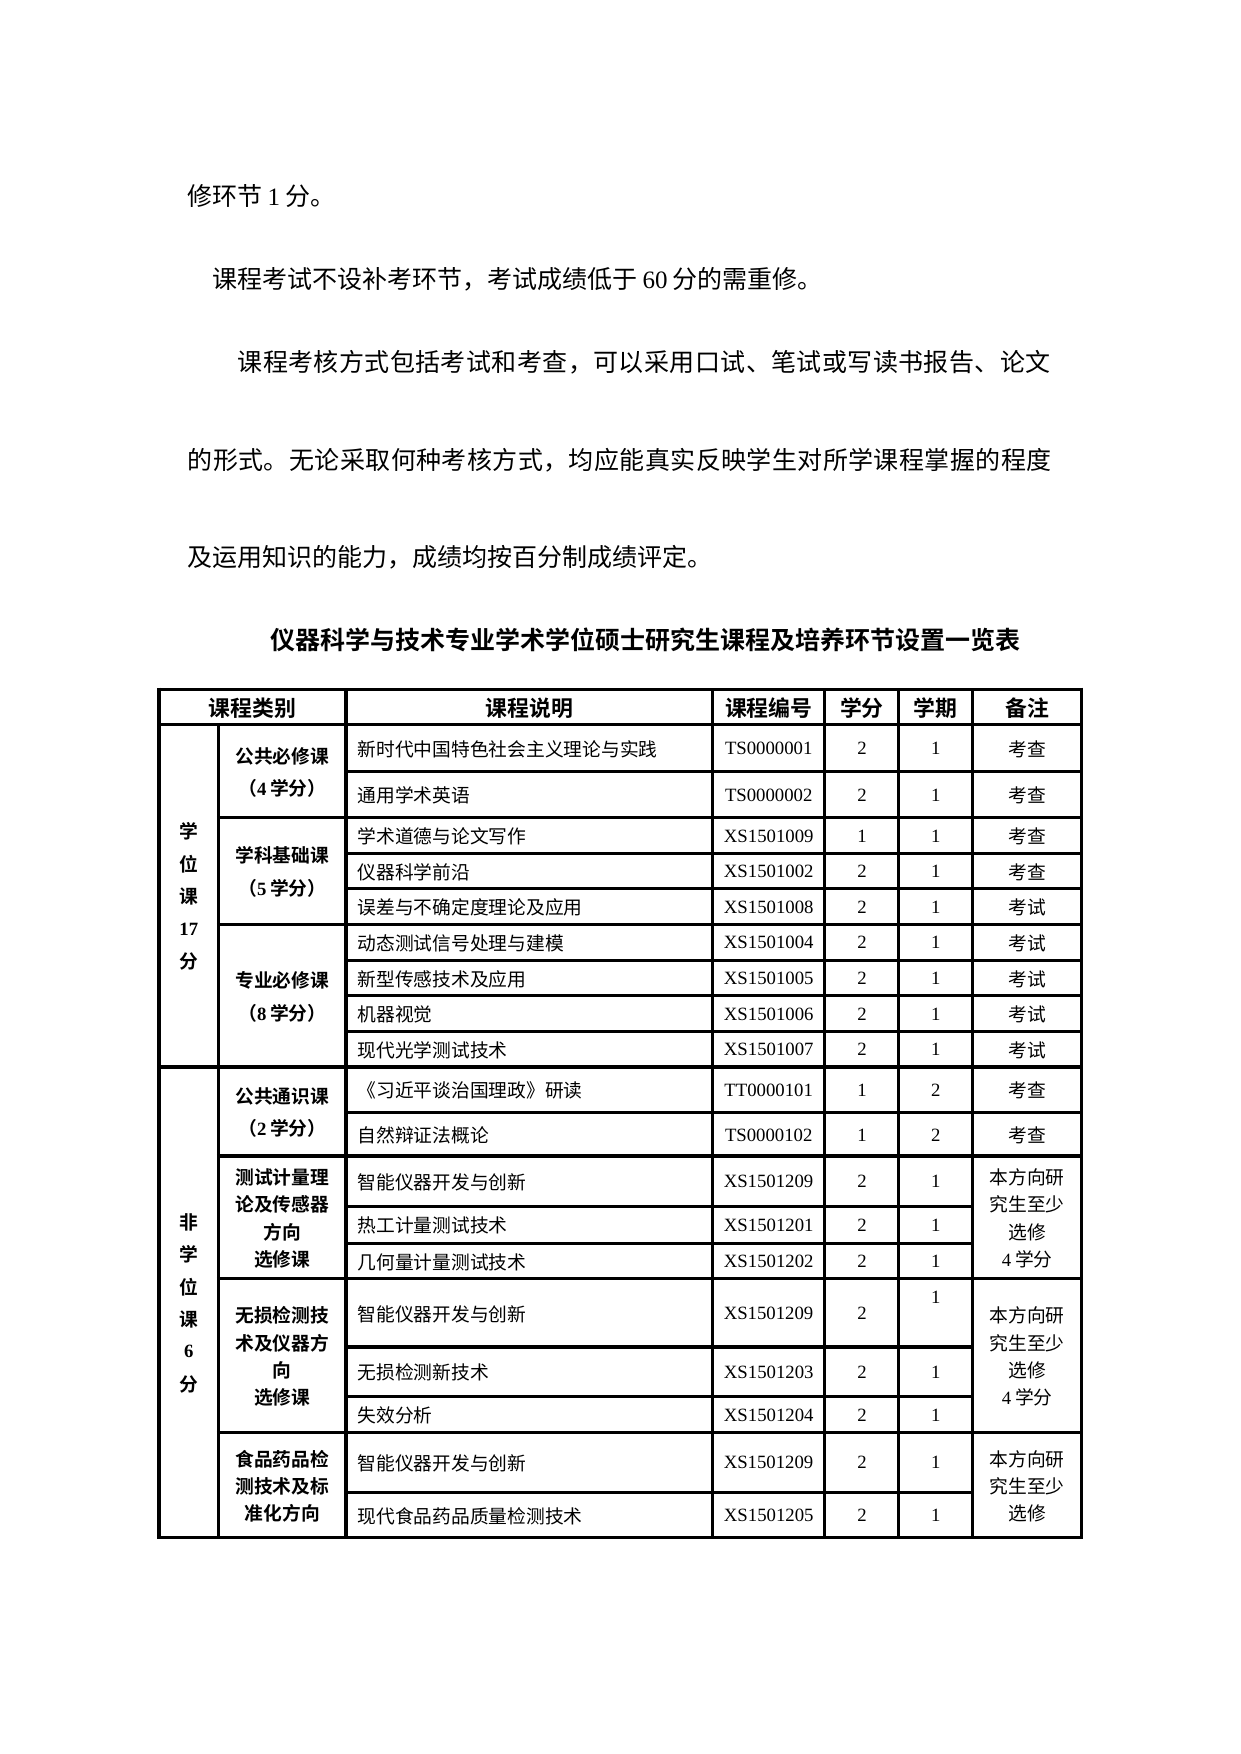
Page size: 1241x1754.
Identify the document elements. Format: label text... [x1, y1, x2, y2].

text 课程考试不设补考环节，考试成绩低于60分的需重修。 [187, 245, 1053, 310]
table_cell XS1501204 [714, 1398, 823, 1431]
table_header 备注 [974, 691, 1080, 723]
table_cell 2 [826, 997, 897, 1030]
table_cell 1 [900, 1033, 971, 1065]
table_cell 考试 [974, 926, 1080, 958]
table_cell 热工计量测试技术 [348, 1208, 711, 1242]
table_cell 1 [900, 997, 971, 1030]
table_cell 公共必修课 （4学分） [220, 726, 344, 816]
table_cell 考查 [974, 855, 1080, 887]
table_cell 考查 [974, 726, 1080, 769]
table_cell 考查 [974, 1069, 1080, 1111]
table_cell TS0000001 [714, 726, 823, 769]
table_cell 2 [900, 1069, 971, 1111]
table_cell 1 [900, 962, 971, 994]
table_cell 专业必修课 （8学分） [220, 926, 344, 1065]
table_cell 《习近平谈治国理政》研读 [348, 1069, 711, 1111]
table_cell 学科基础课 （5学分） [220, 819, 344, 923]
table_cell XS1501008 [714, 890, 823, 923]
text 仪器科学与技术专业学术学位硕士研究生课程及培养环节设置一览表 [187, 606, 1053, 671]
table_cell 测试计量理论及传感器方向 选修课 [220, 1158, 344, 1277]
table_cell 自然辩证法概论 [348, 1114, 711, 1154]
table_cell 2 [826, 726, 897, 769]
table_cell 2 [826, 890, 897, 923]
table_header 课程类别 [161, 691, 344, 723]
table_cell 考查 [974, 819, 1080, 852]
table_cell 非学位课 6 分 [161, 1069, 217, 1536]
table_cell 2 [826, 962, 897, 994]
table_cell 1 [900, 773, 971, 816]
table_cell 现代食品药品质量检测技术 [348, 1494, 711, 1536]
table_cell 1 [826, 819, 897, 852]
table_cell XS1501201 [714, 1208, 823, 1242]
table_cell 失效分析 [348, 1398, 711, 1431]
table_cell 新型传感技术及应用 [348, 962, 711, 994]
table_header 学期 [900, 691, 971, 723]
table_cell TS0000002 [714, 773, 823, 816]
table_cell XS1501202 [714, 1245, 823, 1277]
table_cell TT0000101 [714, 1069, 823, 1111]
table_cell 无损检测新技术 [348, 1349, 711, 1395]
table_cell XS1501209 [714, 1158, 823, 1205]
table_cell 食品药品检测技术及标准化方向 选修课 [220, 1434, 344, 1536]
table_cell 1 [900, 1398, 971, 1431]
table_cell 新时代中国特色社会主义理论与实践 [348, 726, 711, 769]
table_header 课程说明 [348, 691, 711, 723]
table_cell XS1501004 [714, 926, 823, 958]
table_cell 1 [900, 1434, 971, 1491]
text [187, 162, 1053, 227]
table_cell 动态测试信号处理与建模 [348, 926, 711, 958]
text 课程考核方式包括考试和考查，可以采用口试、笔试或写读书报告、论文的形式。无论采取何种考核方式，均应能真实反映学生对所学课程掌握的程度及运用知识的能力，成绩均按百分制成绩评定。 [187, 328, 1053, 588]
table_cell 本方向研究生至少选修 4学分 [974, 1158, 1080, 1277]
table_cell 本方向研究生至少选修 4学分 [974, 1280, 1080, 1431]
table_cell 2 [900, 1114, 971, 1154]
table_cell 1 [900, 890, 971, 923]
table_cell XS1501209 [714, 1434, 823, 1491]
table_cell 2 [826, 1280, 897, 1345]
table_cell XS1501209 [714, 1280, 823, 1345]
table_cell 考试 [974, 890, 1080, 923]
table_cell 1 [826, 1069, 897, 1111]
table_cell 机器视觉 [348, 997, 711, 1030]
table_cell 1 [900, 1208, 971, 1242]
table_cell 2 [826, 1494, 897, 1536]
table_cell 2 [826, 1349, 897, 1395]
table_cell 学位课 17分 [161, 726, 217, 1065]
table_cell 几何量计量测试技术 [348, 1245, 711, 1277]
table_cell 考试 [974, 962, 1080, 994]
table_cell 2 [826, 1434, 897, 1491]
table_cell 1 [900, 1494, 971, 1536]
table_cell 2 [826, 855, 897, 887]
table_cell 本方向研究生至少选修 4学分 [974, 1434, 1080, 1536]
table_cell 智能仪器开发与创新 [348, 1158, 711, 1205]
table_cell XS1501009 [714, 819, 823, 852]
table_cell 公共通识课 （2学分） [220, 1069, 344, 1154]
table_cell XS1501007 [714, 1033, 823, 1065]
table_cell 智能仪器开发与创新 [348, 1434, 711, 1491]
table_cell 2 [826, 1398, 897, 1431]
table_cell 1 [900, 819, 971, 852]
table_cell 考试 [974, 997, 1080, 1030]
table_cell 智能仪器开发与创新 [348, 1280, 711, 1345]
table_cell 1 [900, 1245, 971, 1277]
table_cell 误差与不确定度理论及应用 [348, 890, 711, 923]
table_cell 1 [900, 1349, 971, 1395]
table_cell 考查 [974, 773, 1080, 816]
table_cell TS0000102 [714, 1114, 823, 1154]
table_cell 无损检测技术及仪器方向 选修课 [220, 1280, 344, 1431]
table_cell 1 [900, 1280, 971, 1345]
table_cell XS1501006 [714, 997, 823, 1030]
table_header 学分 [826, 691, 897, 723]
table_cell 2 [826, 926, 897, 958]
table_cell 1 [900, 1158, 971, 1205]
table_cell 2 [826, 1033, 897, 1065]
table_cell 1 [900, 855, 971, 887]
table_cell 2 [826, 773, 897, 816]
table_cell XS1501005 [714, 962, 823, 994]
table_cell 1 [826, 1114, 897, 1154]
table_cell 2 [826, 1158, 897, 1205]
table_cell 考试 [974, 1033, 1080, 1065]
table_cell 考查 [974, 1114, 1080, 1154]
table_cell 1 [900, 726, 971, 769]
table_cell XS1501203 [714, 1349, 823, 1395]
table_cell 2 [826, 1208, 897, 1242]
table_cell 仪器科学前沿 [348, 855, 711, 887]
table_cell XS1501205 [714, 1494, 823, 1536]
table_cell 2 [826, 1245, 897, 1277]
table_cell 通用学术英语 [348, 773, 711, 816]
table_cell 学术道德与论文写作 [348, 819, 711, 852]
table_cell 1 [900, 926, 971, 958]
table_cell 现代光学测试技术 [348, 1033, 711, 1065]
table_cell XS1501002 [714, 855, 823, 887]
table_header 课程编号 [714, 691, 823, 723]
